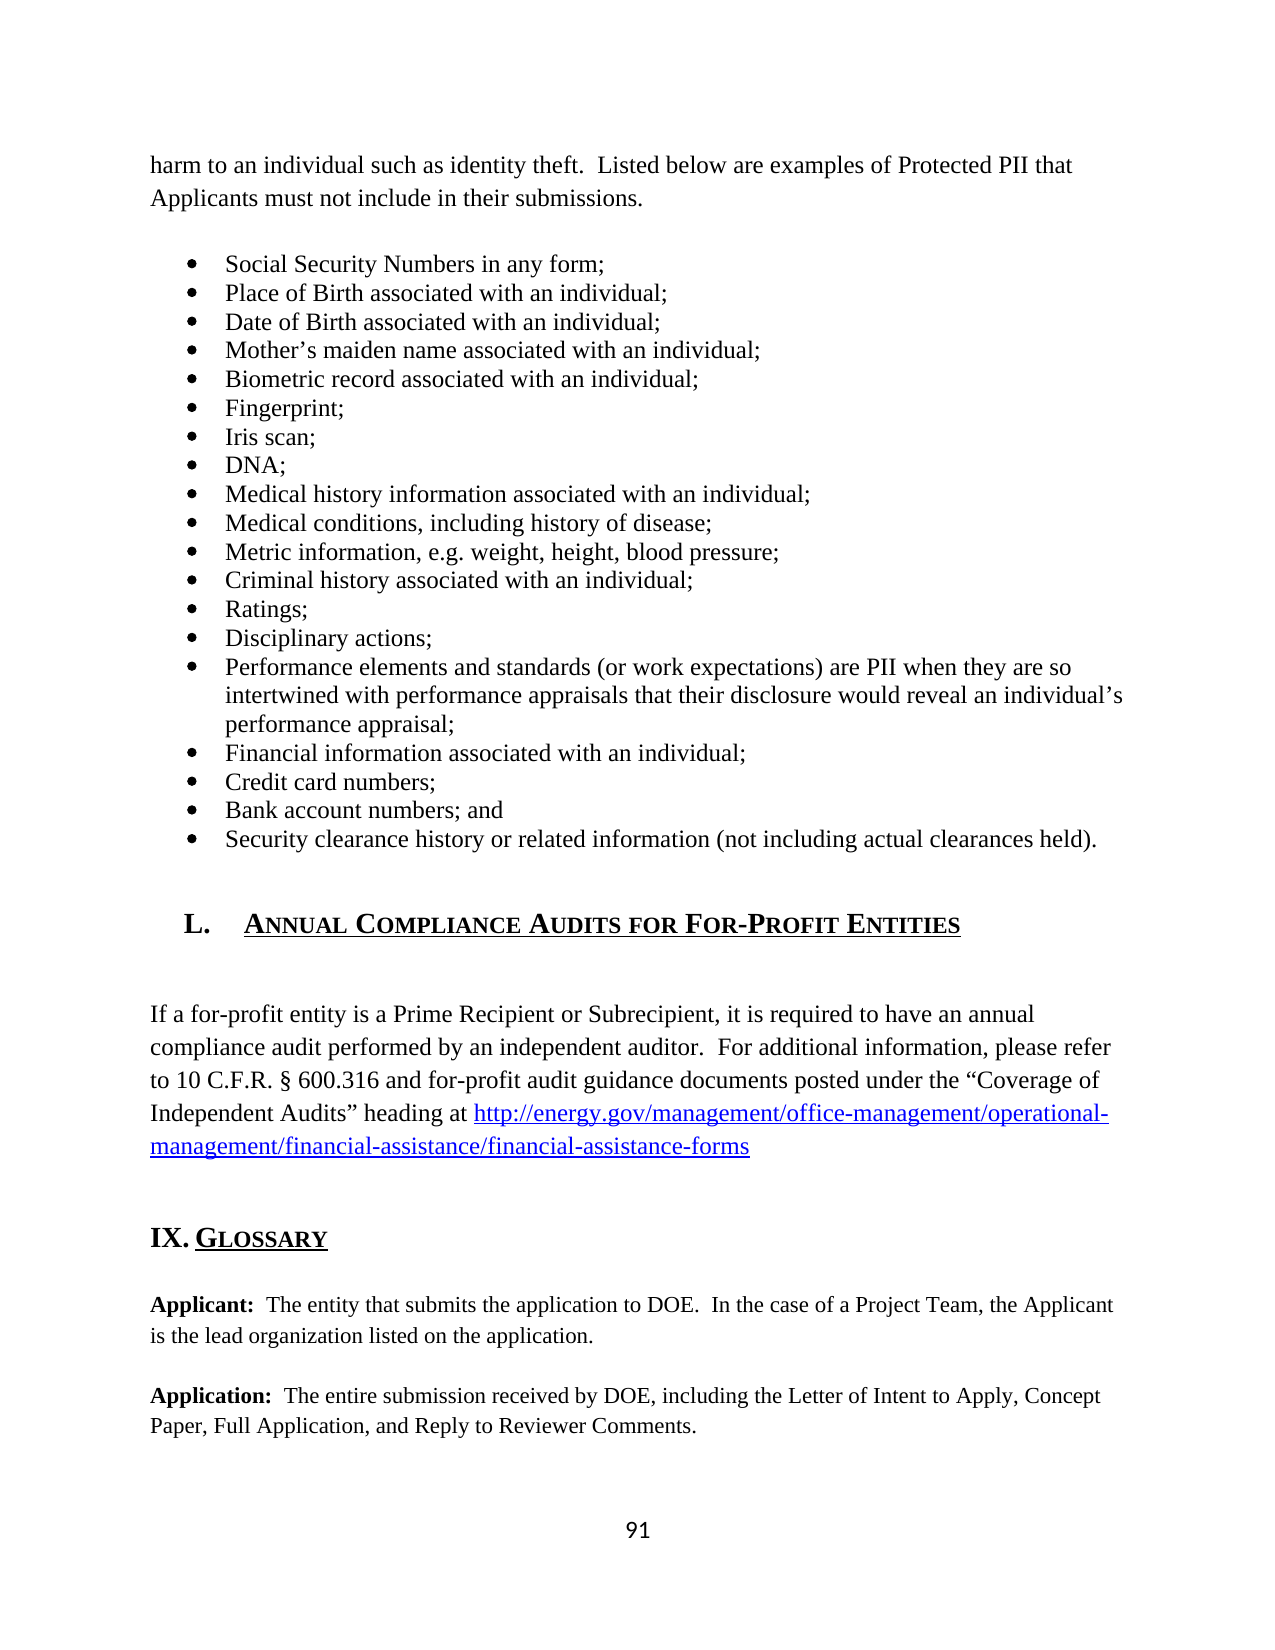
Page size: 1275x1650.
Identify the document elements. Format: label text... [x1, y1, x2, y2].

list Date of Birth associated with an individual; [187, 307, 1125, 335]
list Criminal history associated with an individual; [187, 565, 1125, 594]
subtitle Glossary [150, 1220, 1125, 1253]
list Medical history information associated with an individual; [187, 479, 1125, 508]
list Security clearance history or related information (not including actual clearances held). [187, 824, 1125, 853]
list Credit card numbers; [187, 767, 1125, 795]
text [150, 150, 1125, 212]
list Financial information associated with an individual; [187, 738, 1125, 767]
list Social Security Numbers in any form; [187, 249, 1125, 278]
list Fingerprint; [187, 393, 1125, 422]
list Ratings; [187, 594, 1125, 623]
list Place of Birth associated with an individual; [187, 278, 1125, 307]
list Mother’s maiden name associated with an individual; [187, 335, 1125, 364]
list Iris scan; [187, 422, 1125, 450]
list Bank account numbers; and [187, 795, 1125, 824]
list Performance elements and standards (or work expectations) are PII when they are so intertwined with performance appraisals that their disclosure would reveal an individual’s performance appraisal; [187, 652, 1125, 738]
text Application: The entire submission received by DOE, including the Letter of Intent to Apply, Concept Paper, Full Application, and Reply to Reviewer Comments. [150, 1382, 1125, 1439]
list Medical conditions, including history of disease; [187, 508, 1125, 537]
text Applicant: The entity that submits the application to DOE. In the case of a Project Team, the Applicant is the lead organization listed on the application. [150, 1292, 1125, 1348]
list Biometric record associated with an individual; [187, 364, 1125, 393]
text If a for-profit entity is a Prime Recipient or Subrecipient, it is required to have an annual compliance audit performed by an independent auditor. For additional information, please refer to 10 C.F.R. § 600.316 and for-profit audit guidance documents posted under the “Coverage of Independent Audits” heading at http://energy.gov/management/office-management/operational-management/financial-assistance/financial-assistance-forms [150, 999, 1125, 1160]
list DNA; [187, 450, 1125, 479]
list Metric information, e.g. weight, height, blood pressure; [187, 537, 1125, 565]
list Disciplinary actions; [187, 623, 1125, 652]
list Annual Compliance Audits for For-Profit Entities [184, 907, 1125, 940]
